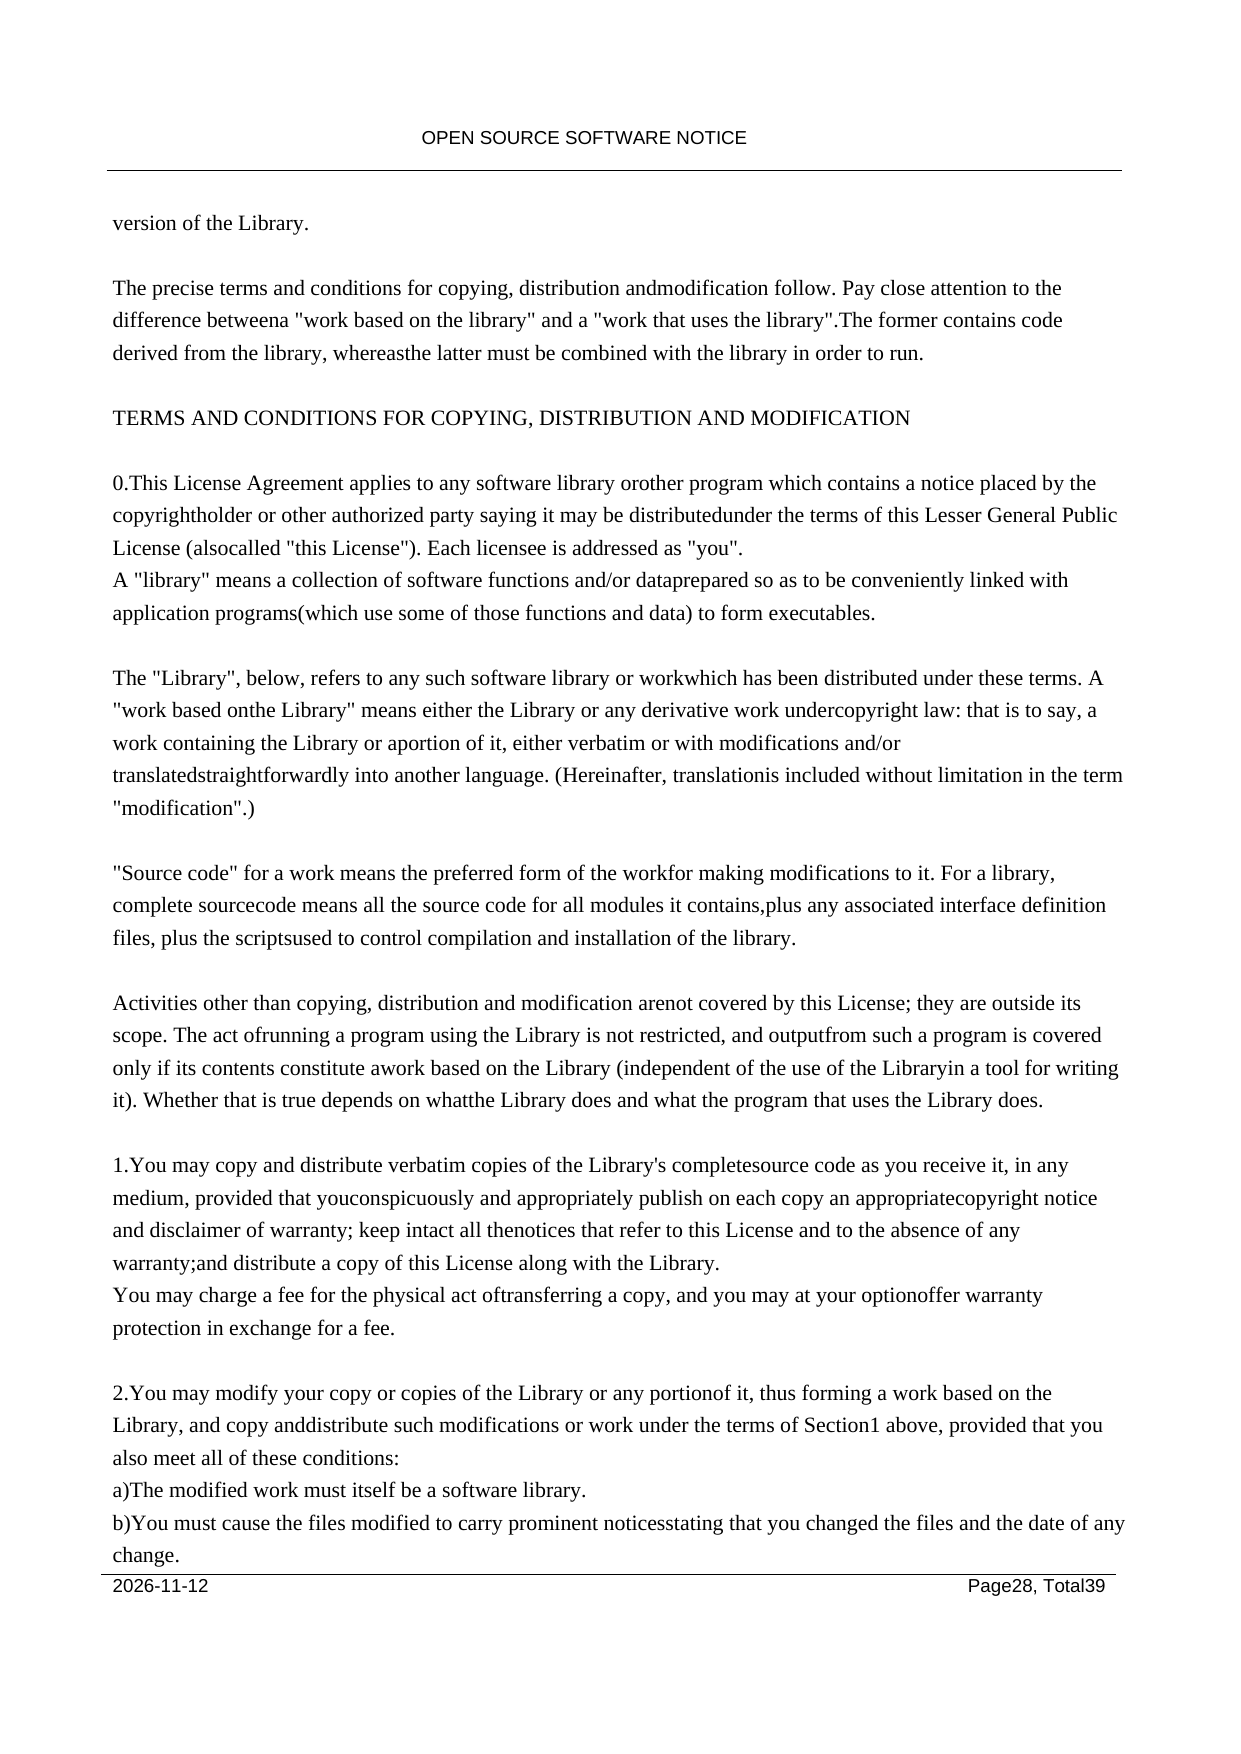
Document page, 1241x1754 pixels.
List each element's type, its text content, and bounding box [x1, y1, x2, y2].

text 1.You may copy and distribute verbatim copies of the Library's completesource code as you receive it, in any medium, provided that youconspicuously and appropriately publish on each copy an appropriatecopyright notice and disclaimer of warranty; keep intact all thenotices that refer to this License and to the absence of any warranty;and distribute a copy of this License along with the Library. [112, 1149, 1128, 1279]
text The "Library", below, refers to any such software library or workwhich has been distributed under these terms. A "work based onthe Library" means either the Library or any derivative work undercopyright law: that is to say, a work containing the Library or aportion of it, either verbatim or with modifications and/or translatedstraightforwardly into another language. (Hereinafter, translationis included without limitation in the term "modification".) [112, 661, 1128, 824]
text You may charge a fee for the physical act oftransferring a copy, and you may at your optionoffer warranty protection in exchange for a fee. [112, 1279, 1128, 1344]
text A "library" means a collection of software functions and/or dataprepared so as to be conveniently linked with application programs(which use some of those functions and data) to form executables. [112, 564, 1128, 629]
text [112, 206, 1128, 239]
text TERMS AND CONDITIONS FOR COPYING, DISTRIBUTION AND MODIFICATION [112, 401, 1128, 434]
text 0.This License Agreement applies to any software library orother program which contains a notice placed by the copyrightholder or other authorized party saying it may be distributedunder the terms of this Lesser General Public License (alsocalled "this License"). Each licensee is addressed as "you". [112, 466, 1128, 564]
text The precise terms and conditions for copying, distribution andmodification follow. Pay close attention to the difference betweena "work based on the library" and a "work that uses the library".The former contains code derived from the library, whereasthe latter must be combined with the library in order to run. [112, 271, 1128, 369]
text 2.You may modify your copy or copies of the Library or any portionof it, thus forming a work based on the Library, and copy anddistribute such modifications or work under the terms of Section1 above, provided that you also meet all of these conditions: [112, 1376, 1128, 1474]
text Activities other than copying, distribution and modification arenot covered by this License; they are outside its scope. The act ofrunning a program using the Library is not restricted, and outputfrom such a program is covered only if its contents constitute awork based on the Library (independent of the use of the Libraryin a tool for writing it). Whether that is true depends on whatthe Library does and what the program that uses the Library does. [112, 986, 1128, 1116]
text b)You must cause the files modified to carry prominent noticesstating that you changed the files and the date of any change. [112, 1506, 1128, 1571]
text a)The modified work must itself be a software library. [112, 1474, 1128, 1506]
text "Source code" for a work means the preferred form of the workfor making modifications to it. For a library, complete sourcecode means all the source code for all modules it contains,plus any associated interface definition files, plus the scriptsused to control compilation and installation of the library. [112, 856, 1128, 954]
